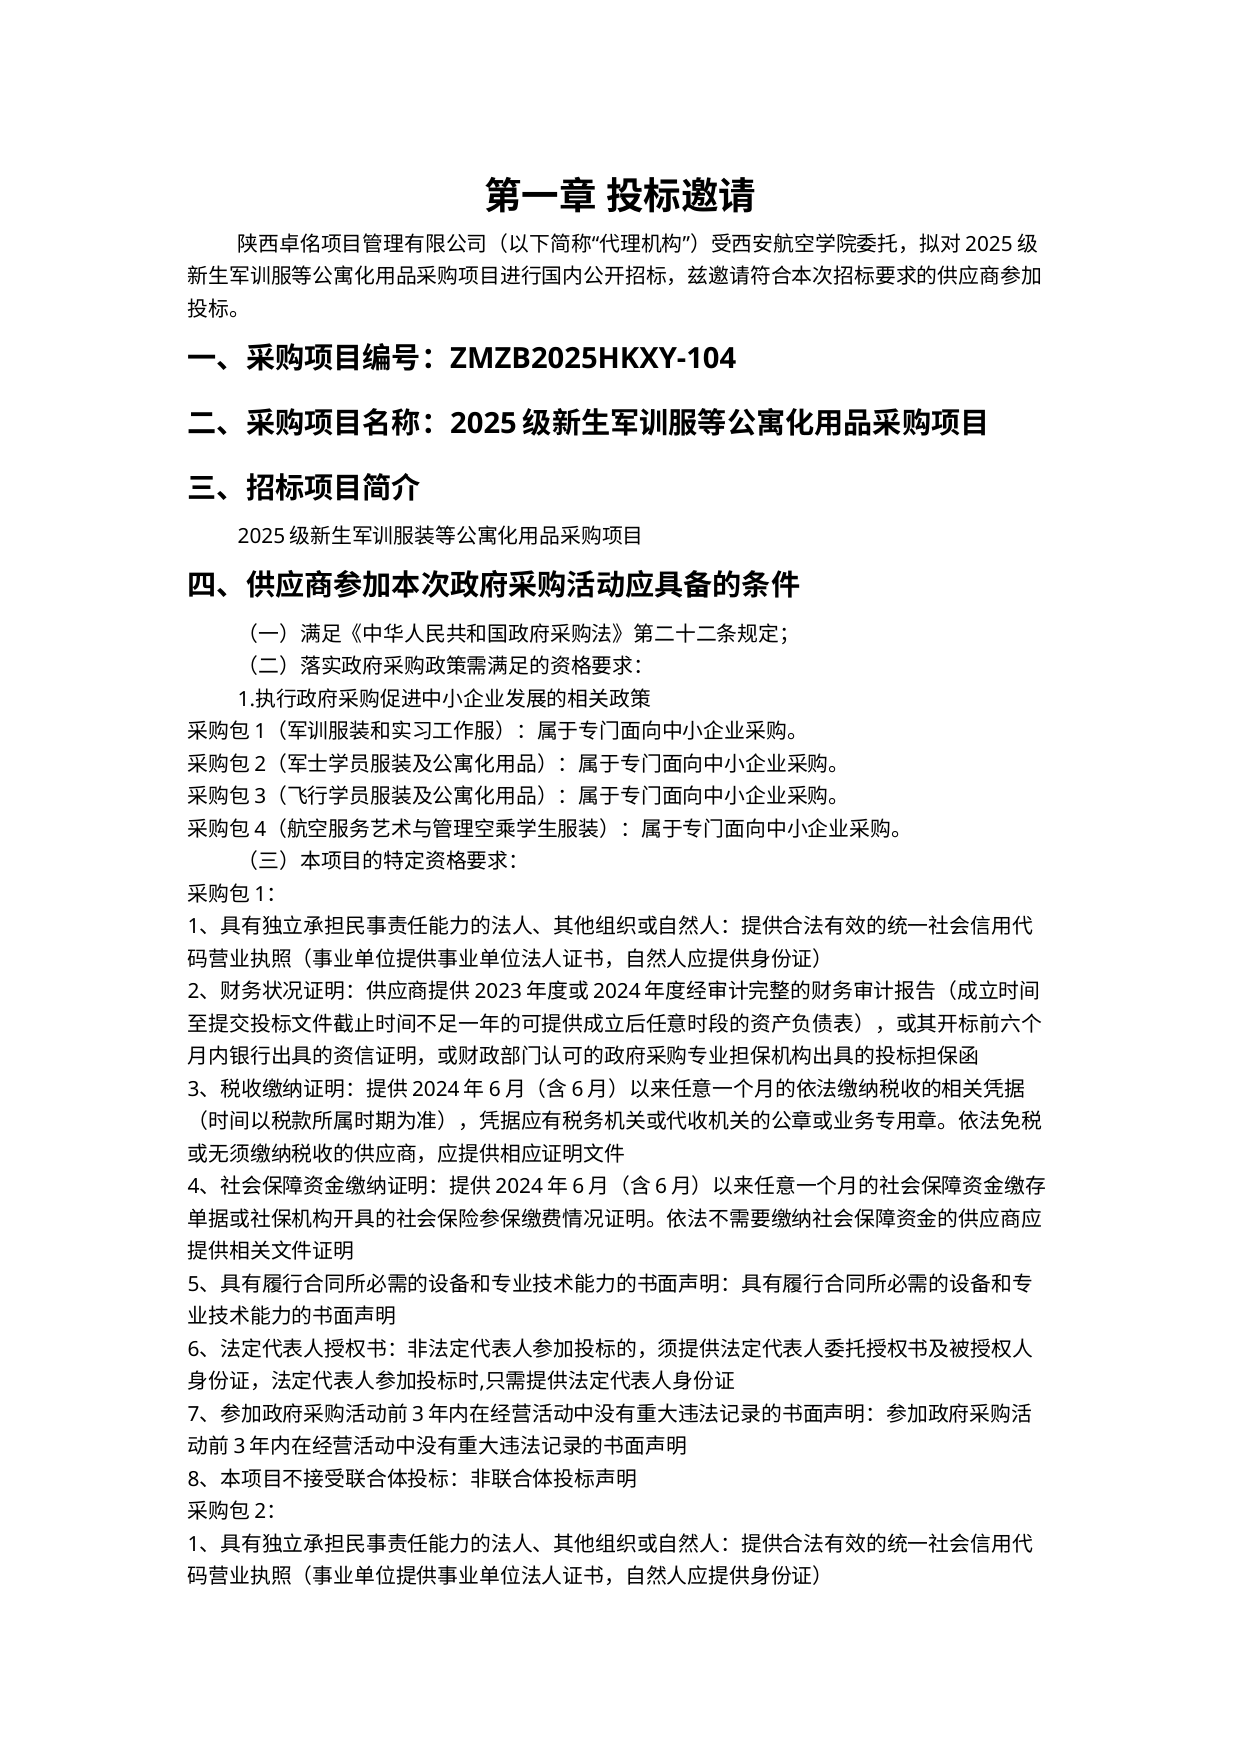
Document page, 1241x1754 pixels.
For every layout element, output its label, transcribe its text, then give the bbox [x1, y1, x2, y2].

text 四、供应商参加本次政府采购活动应具备的条件 [187, 552, 1053, 617]
text 采购包4（航空服务艺术与管理空乘学生服装）：属于专门面向中小企业采购。 [187, 812, 1053, 844]
text 4、社会保障资金缴纳证明：提供2024年6月（含6月）以来任意一个月的社会保障资金缴存单据或社保机构开具的社会保险参保缴费情况证明。依法不需要缴纳社会保障资金的供应商应提供相关文件证明 [187, 1169, 1053, 1267]
text 采购包2（军士学员服装及公寓化用品）：属于专门面向中小企业采购。 [187, 747, 1053, 779]
text 三、招标项目简介 [187, 454, 1053, 519]
text 1.执行政府采购促进中小企业发展的相关政策 [187, 682, 1053, 714]
text 2、财务状况证明：供应商提供2023年度或2024年度经审计完整的财务审计报告（成立时间至提交投标文件截止时间不足一年的可提供成立后任意时段的资产负债表），或其开标前六个月内银行出具的资信证明，或财政部门认可的政府采购专业担保机构出具的投标担保函 [187, 974, 1053, 1072]
text 2025级新生军训服装等公寓化用品采购项目 [187, 519, 1053, 552]
text （三）本项目的特定资格要求： [187, 844, 1053, 877]
text 采购包3（飞行学员服装及公寓化用品）：属于专门面向中小企业采购。 [187, 779, 1053, 812]
text 8、本项目不接受联合体投标：非联合体投标声明 [187, 1462, 1053, 1494]
text 5、具有履行合同所必需的设备和专业技术能力的书面声明：具有履行合同所必需的设备和专业技术能力的书面声明 [187, 1267, 1053, 1332]
text （二）落实政府采购政策需满足的资格要求： [187, 649, 1053, 682]
text 第一章 投标邀请 [187, 162, 1053, 227]
text 采购包2： [187, 1494, 1053, 1527]
text 陕西卓佲项目管理有限公司（以下简称“代理机构”）受西安航空学院委托，拟对2025级新生军训服等公寓化用品采购项目进行国内公开招标，兹邀请符合本次招标要求的供应商参加投标。 [187, 227, 1053, 324]
text 二、采购项目名称：2025级新生军训服等公寓化用品采购项目 [187, 389, 1053, 454]
text 7、参加政府采购活动前3年内在经营活动中没有重大违法记录的书面声明：参加政府采购活动前3年内在经营活动中没有重大违法记录的书面声明 [187, 1397, 1053, 1462]
text （一）满足《中华人民共和国政府采购法》第二十二条规定； [187, 617, 1053, 649]
text 采购包1（军训服装和实习工作服）：属于专门面向中小企业采购。 [187, 714, 1053, 747]
text 6、法定代表人授权书：非法定代表人参加投标的，须提供法定代表人委托授权书及被授权人身份证，法定代表人参加投标时,只需提供法定代表人身份证 [187, 1332, 1053, 1397]
text 采购包1： [187, 877, 1053, 909]
text 一、采购项目编号：ZMZB2025HKXY-104 [187, 324, 1053, 389]
text 1、具有独立承担民事责任能力的法人、其他组织或自然人：提供合法有效的统一社会信用代码营业执照（事业单位提供事业单位法人证书，自然人应提供身份证） [187, 1527, 1053, 1592]
text 1、具有独立承担民事责任能力的法人、其他组织或自然人：提供合法有效的统一社会信用代码营业执照（事业单位提供事业单位法人证书，自然人应提供身份证） [187, 909, 1053, 974]
text 3、税收缴纳证明：提供2024年6月（含6月）以来任意一个月的依法缴纳税收的相关凭据（时间以税款所属时期为准），凭据应有税务机关或代收机关的公章或业务专用章。依法免税或无须缴纳税收的供应商，应提供相应证明文件 [187, 1072, 1053, 1169]
